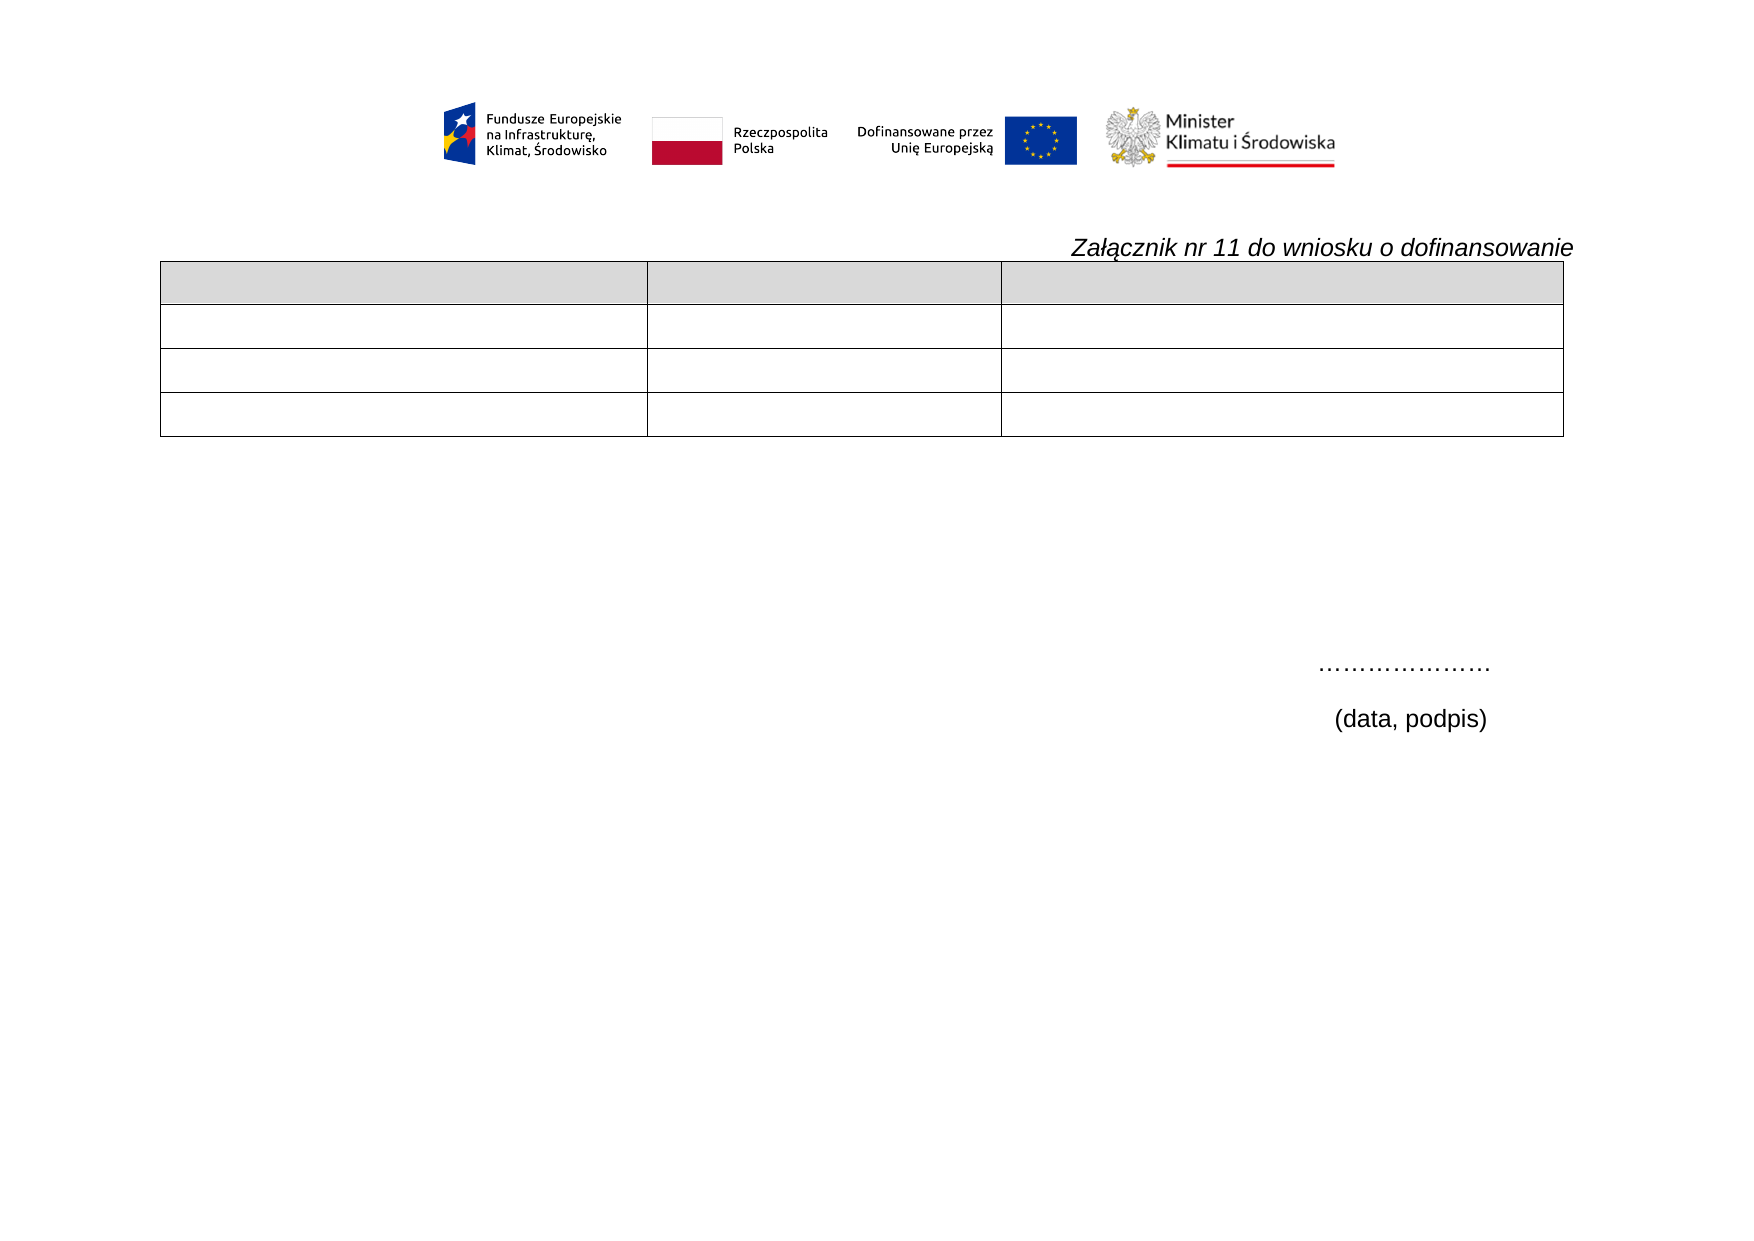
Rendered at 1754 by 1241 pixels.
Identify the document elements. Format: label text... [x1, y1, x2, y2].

table_cell [1002, 393, 1563, 436]
table_cell [648, 349, 1001, 392]
table_cell [1002, 349, 1563, 392]
picture [428, 86, 1349, 181]
table_cell [648, 393, 1001, 436]
table_cell [161, 305, 647, 347]
table_cell 2. [648, 262, 1001, 303]
table_cell [1002, 305, 1563, 347]
text ………………… [148, 648, 1577, 677]
table_cell 1. [161, 262, 647, 303]
table_cell [161, 393, 647, 436]
text (data, podpis) [148, 704, 1577, 732]
table_cell [648, 305, 1001, 347]
table_cell 3. [1002, 262, 1563, 303]
table_cell [161, 349, 647, 392]
